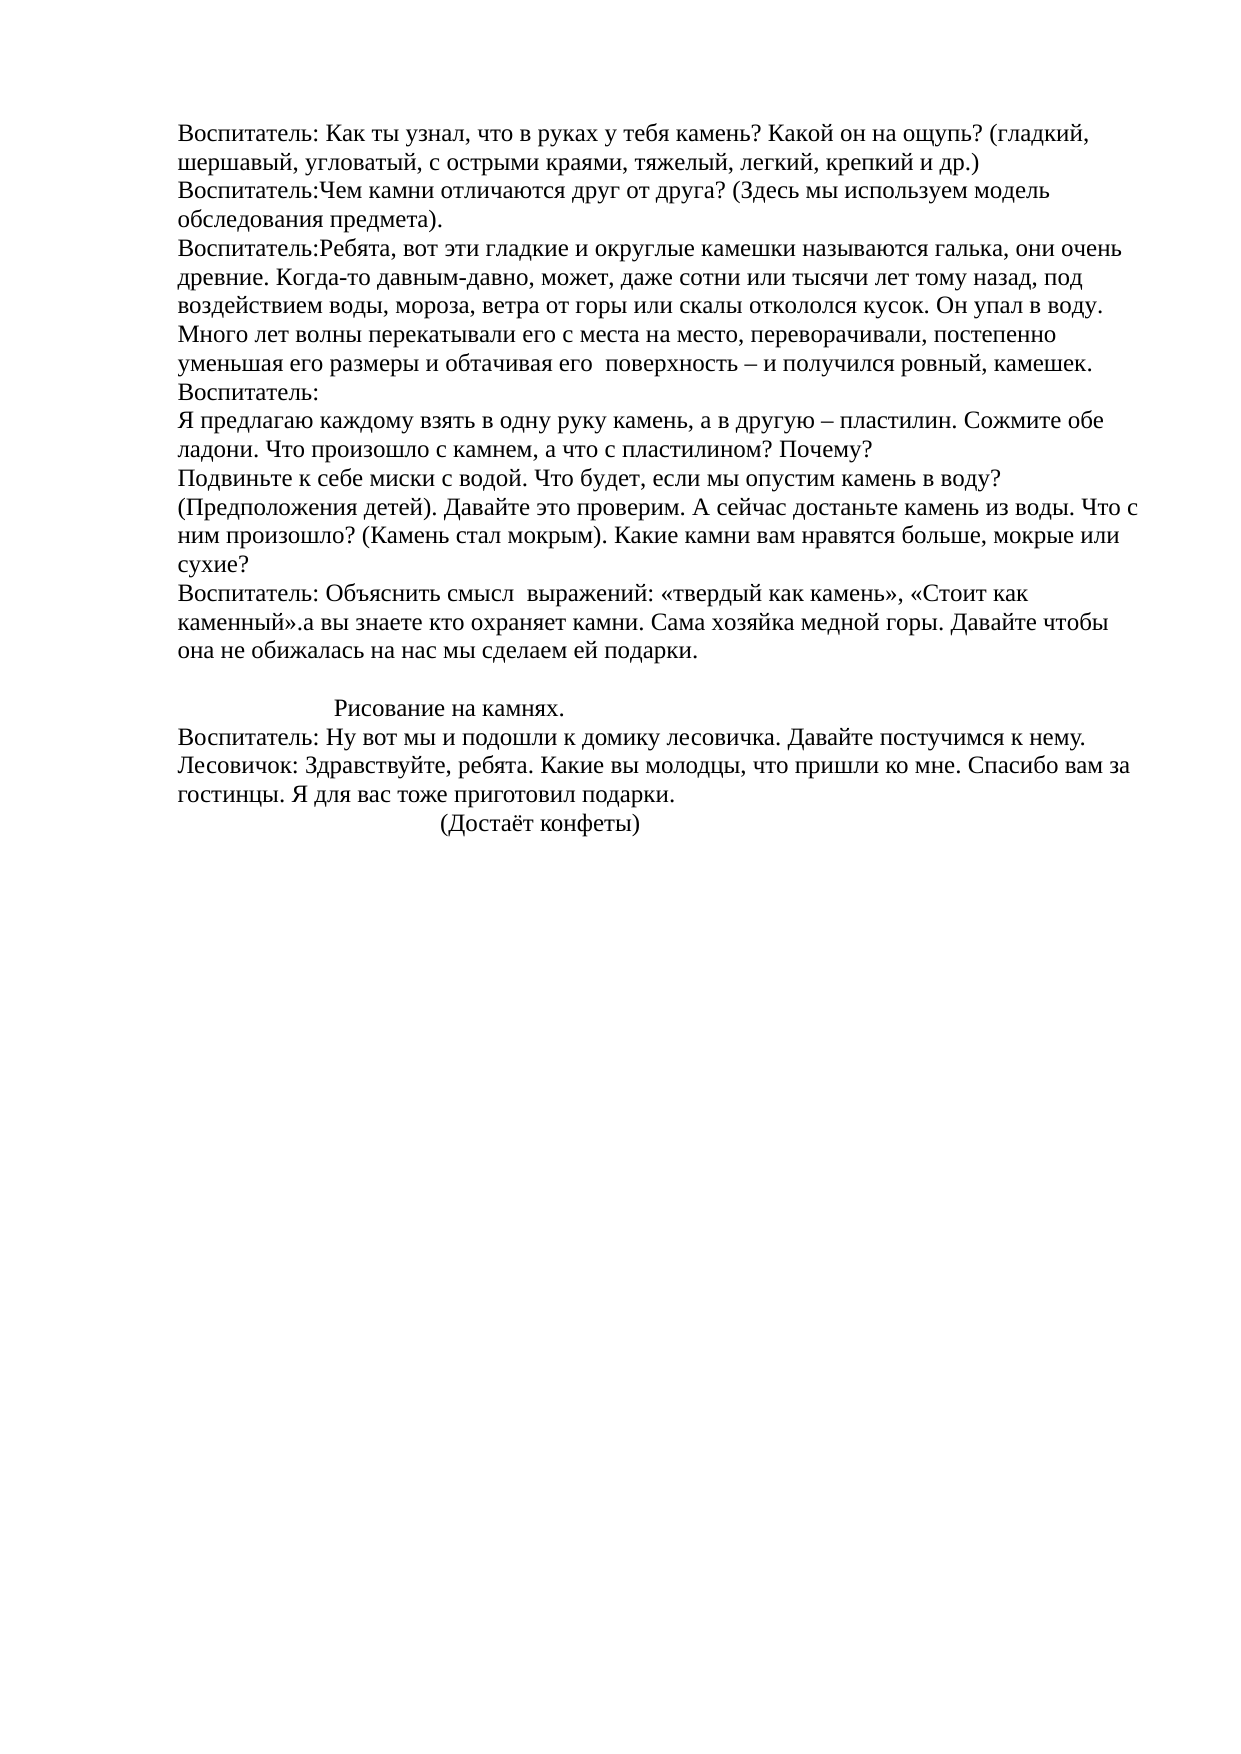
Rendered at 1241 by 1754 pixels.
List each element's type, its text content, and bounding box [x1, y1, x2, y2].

text Воспитатель: Объяснить смысл выражений: «твердый как камень», «Стоит как каменный».а вы знаете кто охраняет камни. Сама хозяйка медной горы. Давайте чтобы она не обижалась на нас мы сделаем ей подарки. [177, 578, 1152, 664]
text Подвиньте к себе миски с водой. Что будет, если мы опустим камень в воду? (Предположения детей). Давайте это проверим. А сейчас достаньте камень из воды. Что с ним произошло? (Камень стал мокрым). Какие камни вам нравятся больше, мокрые или сухие? [177, 463, 1152, 578]
text Воспитатель:Ребята, вот эти гладкие и округлые камешки называются галька, они очень древние. Когда-то давным-давно, может, даже сотни или тысячи лет тому назад, под воздействием воды, мороза, ветра от горы или скалы откололся кусок. Он упал в воду. Много лет волны перекатывали его с места на место, переворачивали, постепенно уменьшая его размеры и обтачивая его поверхность – и получился ровный, камешек. [177, 233, 1152, 377]
text Воспитатель: Как ты узнал, что в руках у тебя камень? Какой он на ощупь? (гладкий, шершавый, угловатый, с острыми краями, тяжелый, легкий, крепкий и др.) [177, 118, 1152, 176]
text Воспитатель: [177, 377, 1152, 406]
text Рисование на камнях. [177, 693, 1152, 722]
text Лесовичок: Здравствуйте, ребята. Какие вы молодцы, что пришли ко мне. Спасибо вам за гостинцы. Я для вас тоже приготовил подарки. [177, 751, 1152, 808]
text Воспитатель:Чем камни отличаются друг от друга? (Здесь мы используем модель обследования предмета). [177, 176, 1152, 233]
text (Достаёт конфеты) [177, 808, 1152, 837]
text Я предлагаю каждому взять в одну руку камень, а в другую – пластилин. Сожмите обе ладони. Что произошло с камнем, а что с пластилином? Почему? [177, 406, 1152, 463]
text Воспитатель: Ну вот мы и подошли к домику лесовичка. Давайте постучимся к нему. [177, 722, 1152, 751]
